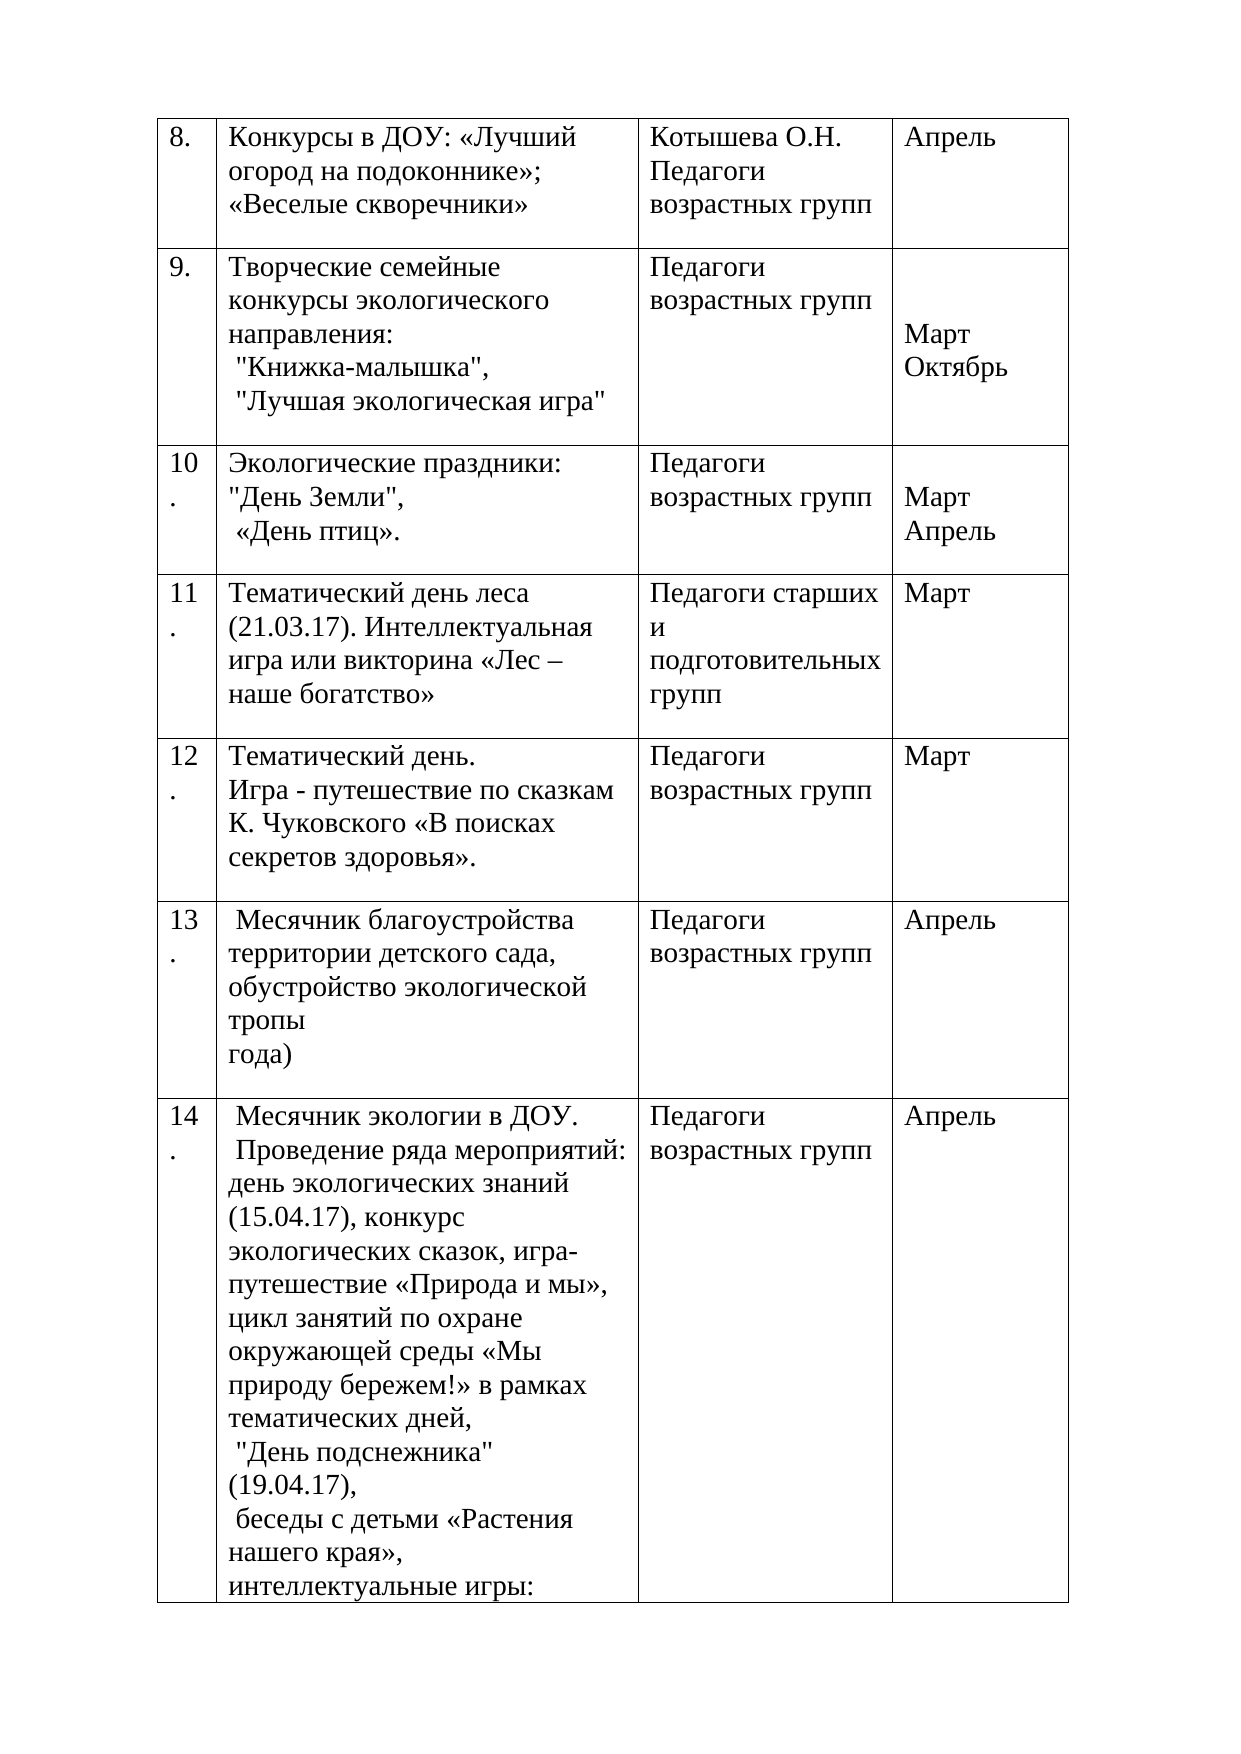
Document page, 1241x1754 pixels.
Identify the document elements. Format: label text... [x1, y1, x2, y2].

table_cell Педагоги возрастных групп [639, 249, 892, 444]
table_cell 9. [158, 249, 216, 444]
table_cell Март [893, 739, 1068, 901]
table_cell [639, 1099, 892, 1602]
table_cell 13. [158, 902, 216, 1097]
table_cell Апрель [893, 902, 1068, 1097]
table_cell 12. [158, 739, 216, 901]
table_cell Педагоги возрастных групп [639, 446, 892, 574]
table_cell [217, 1099, 638, 1602]
table_cell 11. [158, 575, 216, 737]
table_cell Месячник благоустройства территории детского сада, обустройство экологической тропы года) [217, 902, 638, 1097]
table_cell Апрель [893, 1099, 1068, 1602]
table_cell 8. [158, 119, 216, 248]
table_cell Педагоги возрастных групп [639, 902, 892, 1097]
table_cell 10. [158, 446, 216, 574]
table_cell Котышева О.Н. Педагоги возрастных групп [639, 119, 892, 248]
table_cell Педагоги возрастных групп [639, 739, 892, 901]
table_cell Тематический день. Игра - путешествие по сказкам К. Чуковского «В поисках секретов здоровья». [217, 739, 638, 901]
table_cell Март Октябрь [893, 249, 1068, 444]
table_cell Творческие семейные конкурсы экологического направления: "Книжка-малышка", "Лучшая экологическая игра" [217, 249, 638, 444]
table_cell Апрель [893, 119, 1068, 248]
table_cell Экологические праздники: "День Земли", «День птиц». [217, 446, 638, 574]
table_cell 14. [158, 1099, 216, 1602]
table_cell Конкурсы в ДОУ: «Лучший огород на подоконнике»; «Веселые скворечники» [217, 119, 638, 248]
table_cell Март [893, 575, 1068, 737]
table_cell Тематический день леса (21.03.17). Интеллектуальная игра или викторина «Лес – наше богатство» [217, 575, 638, 737]
table_cell Педагоги старших и подготовительных групп [639, 575, 892, 737]
table_cell Март Апрель [893, 446, 1068, 574]
